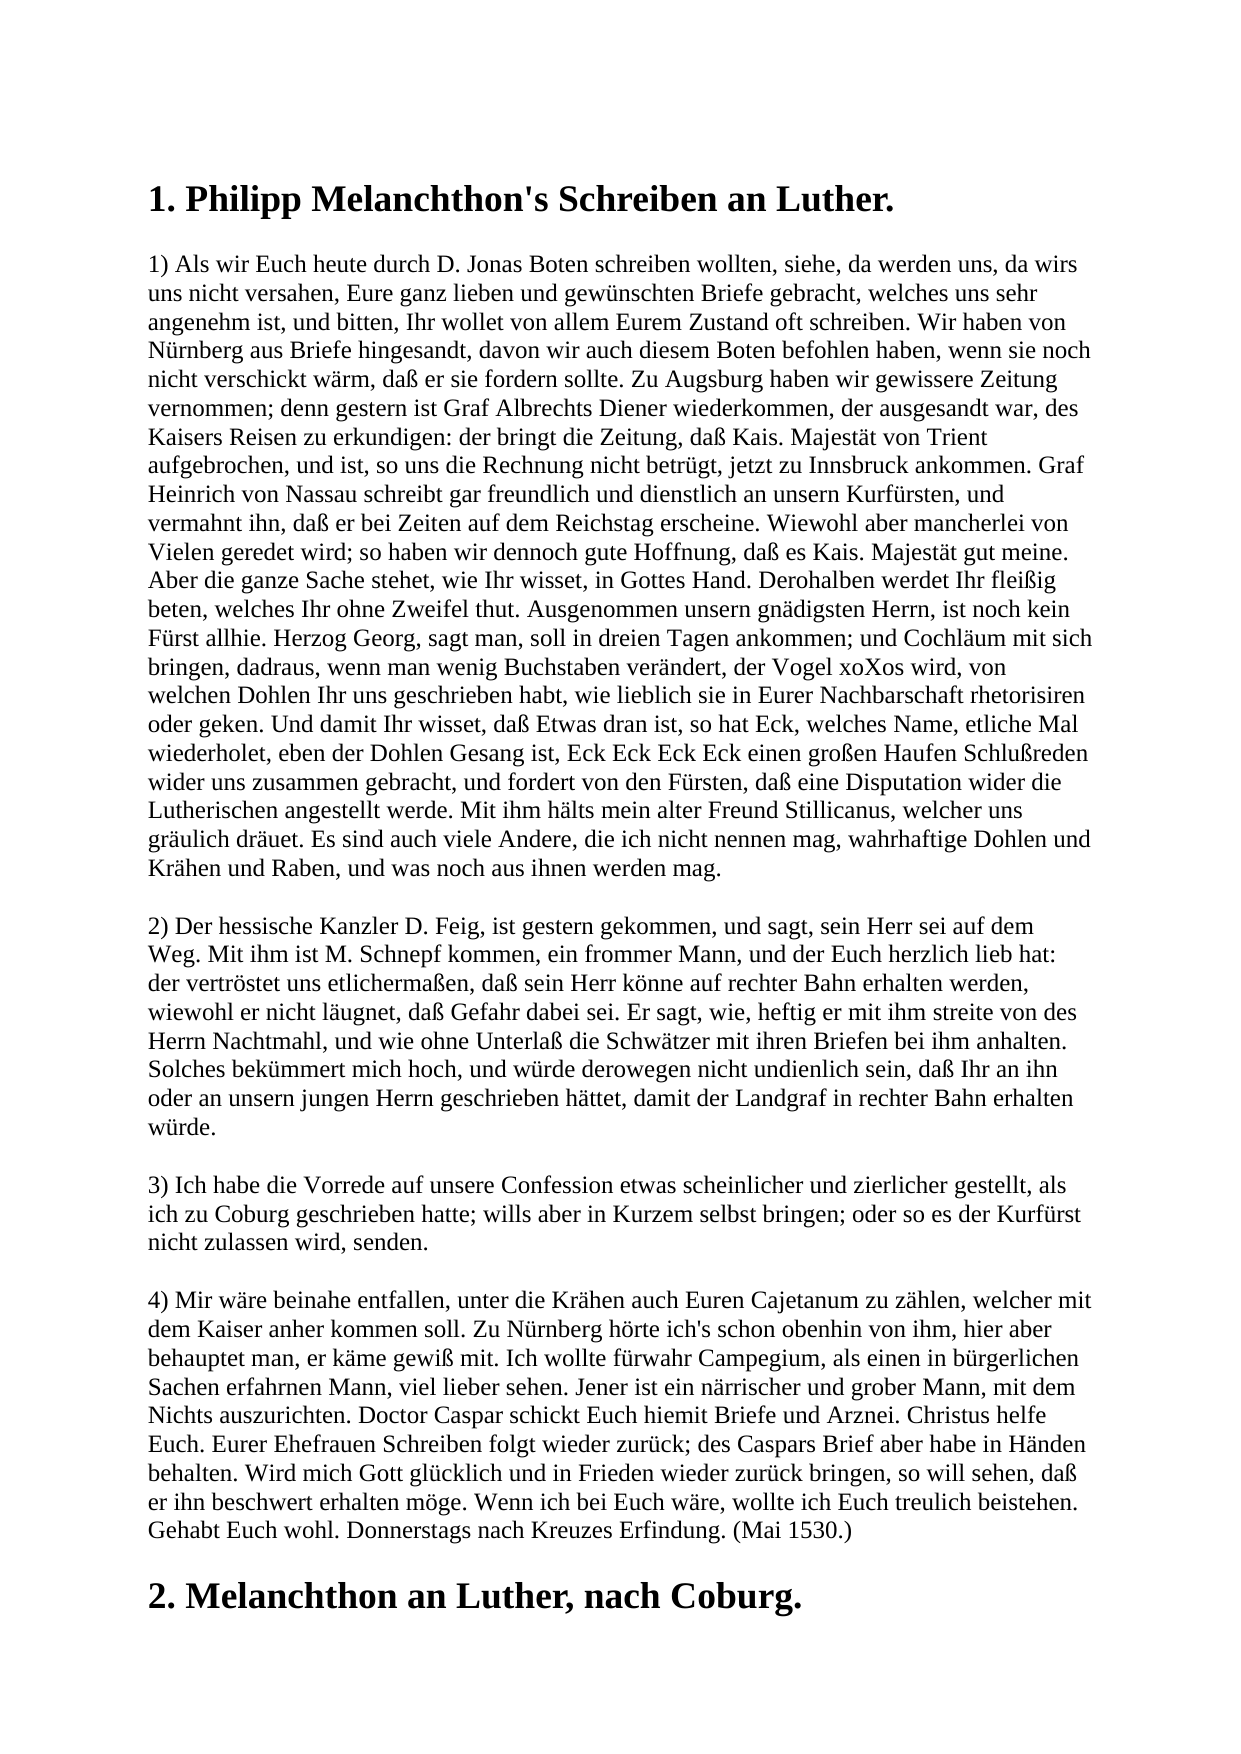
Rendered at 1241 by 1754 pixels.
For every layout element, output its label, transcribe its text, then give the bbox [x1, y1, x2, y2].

text 3) Ich habe die Vorrede auf unsere Confession etwas scheinlicher und zierlicher gestellt, als ich zu Coburg geschrieben hatte; wills aber in Kurzem selbst bringen; oder so es der Kurfürst nicht zulassen wird, senden. [148, 1170, 1093, 1256]
subtitle 1. Philipp Melanchthon's Schreiben an Luther. [148, 177, 1093, 220]
subtitle 2. Melanchthon an Luther, nach Coburg. [148, 1573, 1093, 1616]
text 4) Mir wäre beinahe entfallen, unter die Krähen auch Euren Cajetanum zu zählen, welcher mit dem Kaiser anher kommen soll. Zu Nürnberg hörte ich's schon obenhin von ihm, hier aber behauptet man, er käme gewiß mit. Ich wollte fürwahr Campegium, als einen in bürgerlichen Sachen erfahrnen Mann, viel lieber sehen. Jener ist ein närrischer und grober Mann, mit dem Nichts auszurichten. Doctor Caspar schickt Euch hiemit Briefe und Arznei. Christus helfe Euch. Eurer Ehefrauen Schreiben folgt wieder zurück; des Caspars Brief aber habe in Händen behalten. Wird mich Gott glücklich und in Frieden wieder zurück bringen, so will sehen, daß er ihn beschwert erhalten möge. Wenn ich bei Euch wäre, wollte ich Euch treulich beistehen. Gehabt Euch wohl. Donnerstags nach Kreuzes Erfindung. (Mai 1530.) [148, 1285, 1093, 1544]
text 1) Als wir Euch heute durch D. Jonas Boten schreiben wollten, siehe, da werden uns, da wirs uns nicht versahen, Eure ganz lieben und gewünschten Briefe gebracht, welches uns sehr angenehm ist, und bitten, Ihr wollet von allem Eurem Zustand oft schreiben. Wir haben von Nürnberg aus Briefe hingesandt, davon wir auch diesem Boten befohlen haben, wenn sie noch nicht verschickt wärm, daß er sie fordern sollte. Zu Augsburg haben wir gewissere Zeitung vernommen; denn gestern ist Graf Albrechts Diener wiederkommen, der ausgesandt war, des Kaisers Reisen zu erkundigen: der bringt die Zeitung, daß Kais. Majestät von Trient aufgebrochen, und ist, so uns die Rechnung nicht betrügt, jetzt zu Innsbruck ankommen. Graf Heinrich von Nassau schreibt gar freundlich und dienstlich an unsern Kurfürsten, und vermahnt ihn, daß er bei Zeiten auf dem Reichstag erscheine. Wiewohl aber mancherlei von Vielen geredet wird; so haben wir dennoch gute Hoffnung, daß es Kais. Majestät gut meine. Aber die ganze Sache stehet, wie Ihr wisset, in Gottes Hand. Derohalben werdet Ihr fleißig beten, welches Ihr ohne Zweifel thut. Ausgenommen unsern gnädigsten Herrn, ist noch kein Fürst allhie. Herzog Georg, sagt man, soll in dreien Tagen ankommen; und Cochläum mit sich bringen, dadraus, wenn man wenig Buchstaben verändert, der Vogel xoXos wird, von welchen Dohlen Ihr uns geschrieben habt, wie lieblich sie in Eurer Nachbarschaft rhetorisiren oder geken. Und damit Ihr wisset, daß Etwas dran ist, so hat Eck, welches Name, etliche Mal wiederholet, eben der Dohlen Gesang ist, Eck Eck Eck Eck einen großen Haufen Schlußreden wider uns zusammen gebracht, und fordert von den Fürsten, daß eine Disputation wider die Lutherischen angestellt werde. Mit ihm hälts mein alter Freund Stillicanus, welcher uns gräulich dräuet. Es sind auch viele Andere, die ich nicht nennen mag, wahrhaftige Dohlen und Krähen und Raben, und was noch aus ihnen werden mag. [148, 249, 1093, 882]
text 2) Der hessische Kanzler D. Feig, ist gestern gekommen, und sagt, sein Herr sei auf dem Weg. Mit ihm ist M. Schnepf kommen, ein frommer Mann, und der Euch herzlich lieb hat: der vertröstet uns etlichermaßen, daß sein Herr könne auf rechter Bahn erhalten werden, wiewohl er nicht läugnet, daß Gefahr dabei sei. Er sagt, wie, heftig er mit ihm streite von des Herrn Nachtmahl, und wie ohne Unterlaß die Schwätzer mit ihren Briefen bei ihm anhalten. Solches bekümmert mich hoch, und würde derowegen nicht undienlich sein, daß Ihr an ihn oder an unsern jungen Herrn geschrieben hättet, damit der Landgraf in rechter Bahn erhalten würde. [148, 911, 1093, 1141]
